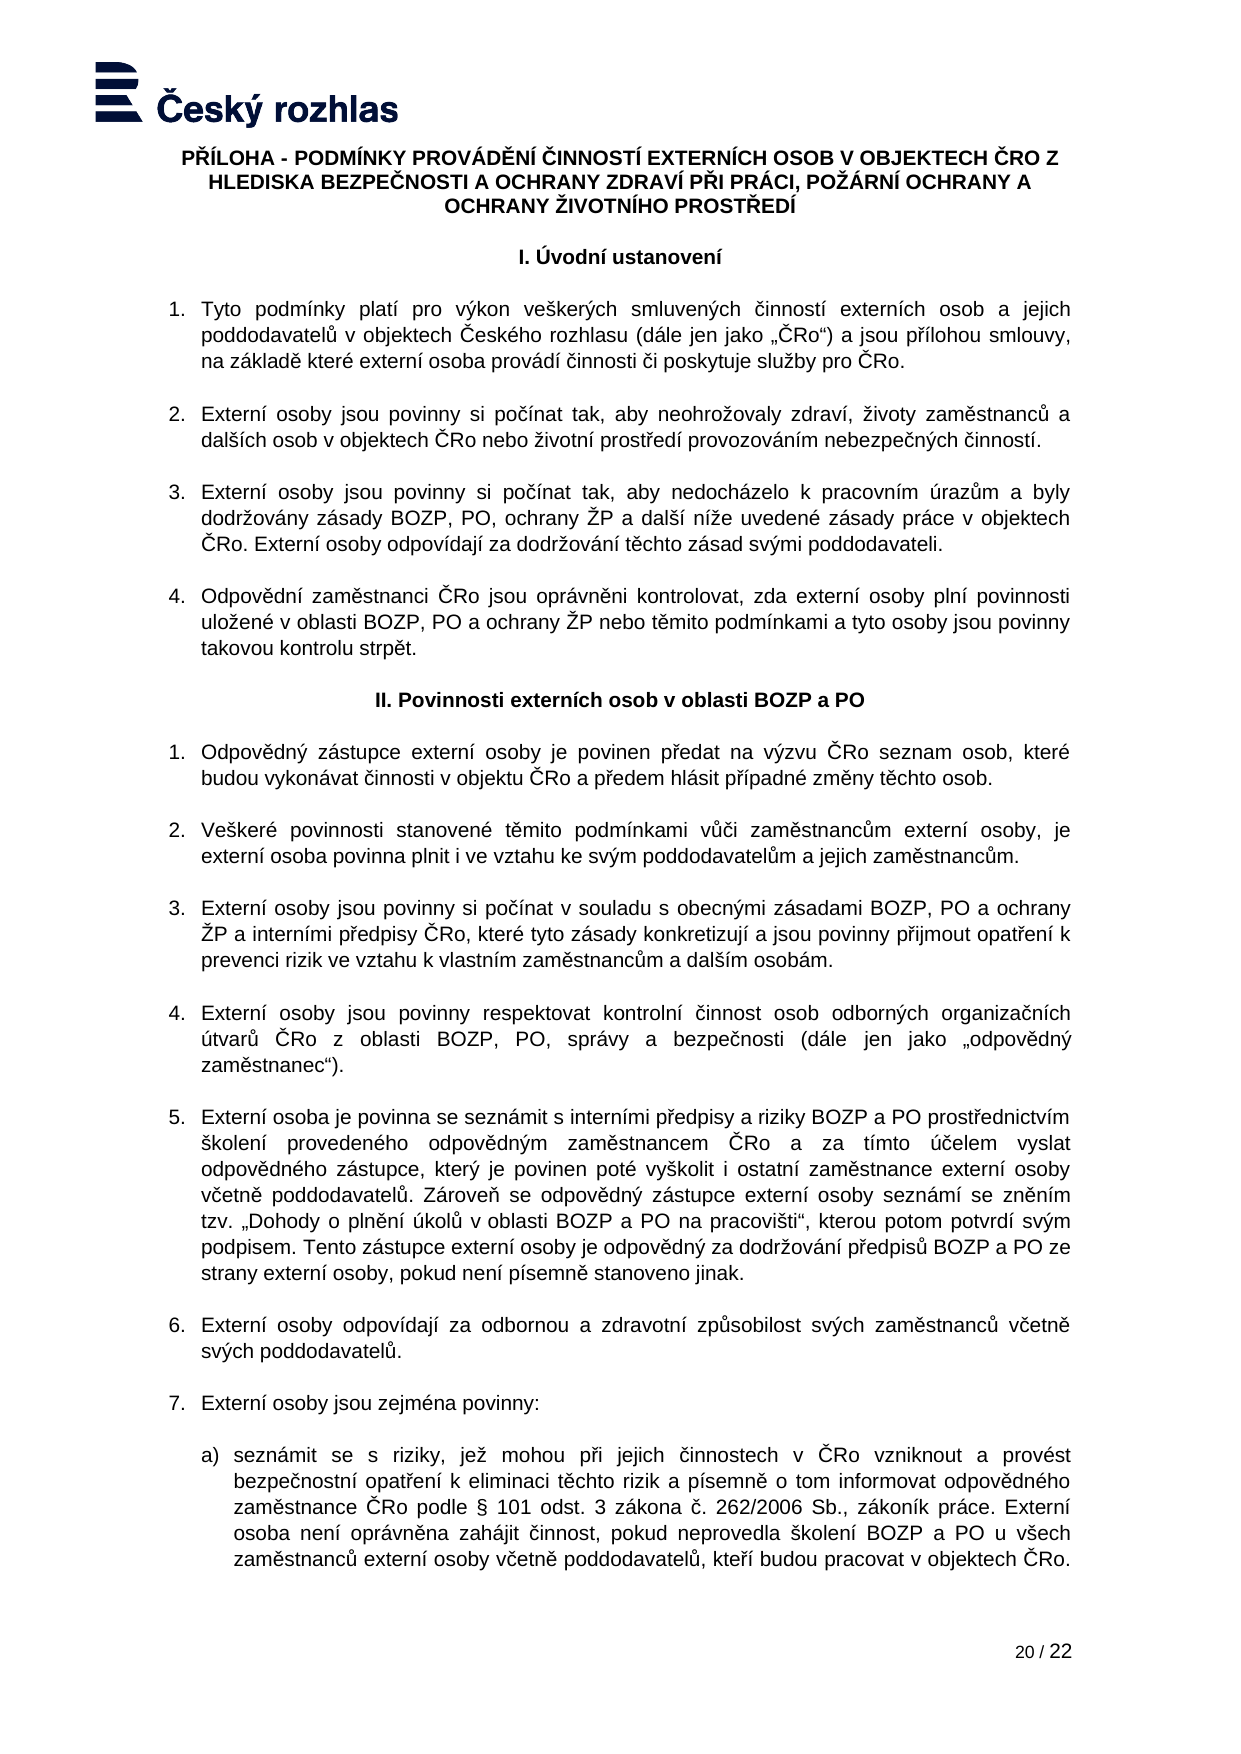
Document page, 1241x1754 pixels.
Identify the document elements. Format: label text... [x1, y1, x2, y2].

list Externí osoby jsou zejména povinny: [168, 1390, 1072, 1416]
picture [95, 62, 398, 128]
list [201, 1442, 1072, 1572]
list Externí osoby jsou povinny si počínat tak, aby nedocházelo k pracovním úrazům a byly dodržovány zásady BOZP, PO, ochrany ŽP a další níže uvedené zásady práce v objektech ČRo. Externí osoby odpovídají za dodržování těchto zásad svými poddodavateli. [168, 478, 1072, 556]
text PŘÍLOHA - PODMÍNKY PROVÁDĚNÍ ČINNOSTÍ EXTERNÍCH OSOB V OBJEKTECH ČRO Z HLEDISKA BEZPEČNOSTI A OCHRANY ZDRAVÍ PŘI PRÁCI, POŽÁRNÍ OCHRANY A OCHRANY ŽIVOTNÍHO PROSTŘEDÍ [168, 146, 1072, 218]
list Odpovědný zástupce externí osoby je povinen předat na výzvu ČRo seznam osob, které budou vykonávat činnosti v objektu ČRo a předem hlásit případné změny těchto osob. [168, 739, 1072, 791]
list Externí osoby jsou povinny si počínat v souladu s obecnými zásadami BOZP, PO a ochrany ŽP a interními předpisy ČRo, které tyto zásady konkretizují a jsou povinny přijmout opatření k prevenci rizik ve vztahu k vlastním zaměstnancům a dalším osobám. [168, 895, 1072, 973]
subtitle Úvodní ustanovení [168, 244, 1072, 270]
list Externí osoby jsou povinny respektovat kontrolní činnost osob odborných organizačních útvarů ČRo z oblasti BOZP, PO, správy a bezpečnosti (dále jen jako „odpovědný zaměstnanec“). [168, 999, 1072, 1077]
list Odpovědní zaměstnanci ČRo jsou oprávněni kontrolovat, zda externí osoby plní povinnosti uložené v oblasti BOZP, PO a ochrany ŽP nebo těmito podmínkami a tyto osoby jsou povinny takovou kontrolu strpět. [168, 582, 1072, 661]
list Tyto podmínky platí pro výkon veškerých smluvených činností externích osob a jejich poddodavatelů v objektech Českého rozhlasu (dále jen jako „ČRo“) a jsou přílohou smlouvy, na základě které externí osoba provádí činnosti či poskytuje služby pro ČRo. [168, 296, 1072, 374]
list Veškeré povinnosti stanovené těmito podmínkami vůči zaměstnancům externí osoby, je externí osoba povinna plnit i ve vztahu ke svým poddodavatelům a jejich zaměstnancům. [168, 817, 1072, 869]
list Externí osoby jsou povinny si počínat tak, aby neohrožovaly zdraví, životy zaměstnanců a dalších osob v objektech ČRo nebo životní prostředí provozováním nebezpečných činností. [168, 400, 1072, 452]
subtitle Povinnosti externích osob v oblasti BOZP a PO [168, 687, 1072, 713]
list Externí osoby odpovídají za odbornou a zdravotní způsobilost svých zaměstnanců včetně svých poddodavatelů. [168, 1312, 1072, 1364]
list Externí osoba je povinna se seznámit s interními předpisy a riziky BOZP a PO prostřednictvím školení provedeného odpovědným zaměstnancem ČRo a za tímto účelem vyslat odpovědného zástupce, který je povinen poté vyškolit i ostatní zaměstnance externí osoby včetně poddodavatelů. Zároveň se odpovědný zástupce externí osoby seznámí se zněním tzv. „Dohody o plnění úkolů v oblasti BOZP a PO na pracovišti“, kterou potom potvrdí svým podpisem. Tento zástupce externí osoby je odpovědný za dodržování předpisů BOZP a PO ze strany externí osoby, pokud není písemně stanoveno jinak. [168, 1103, 1072, 1286]
